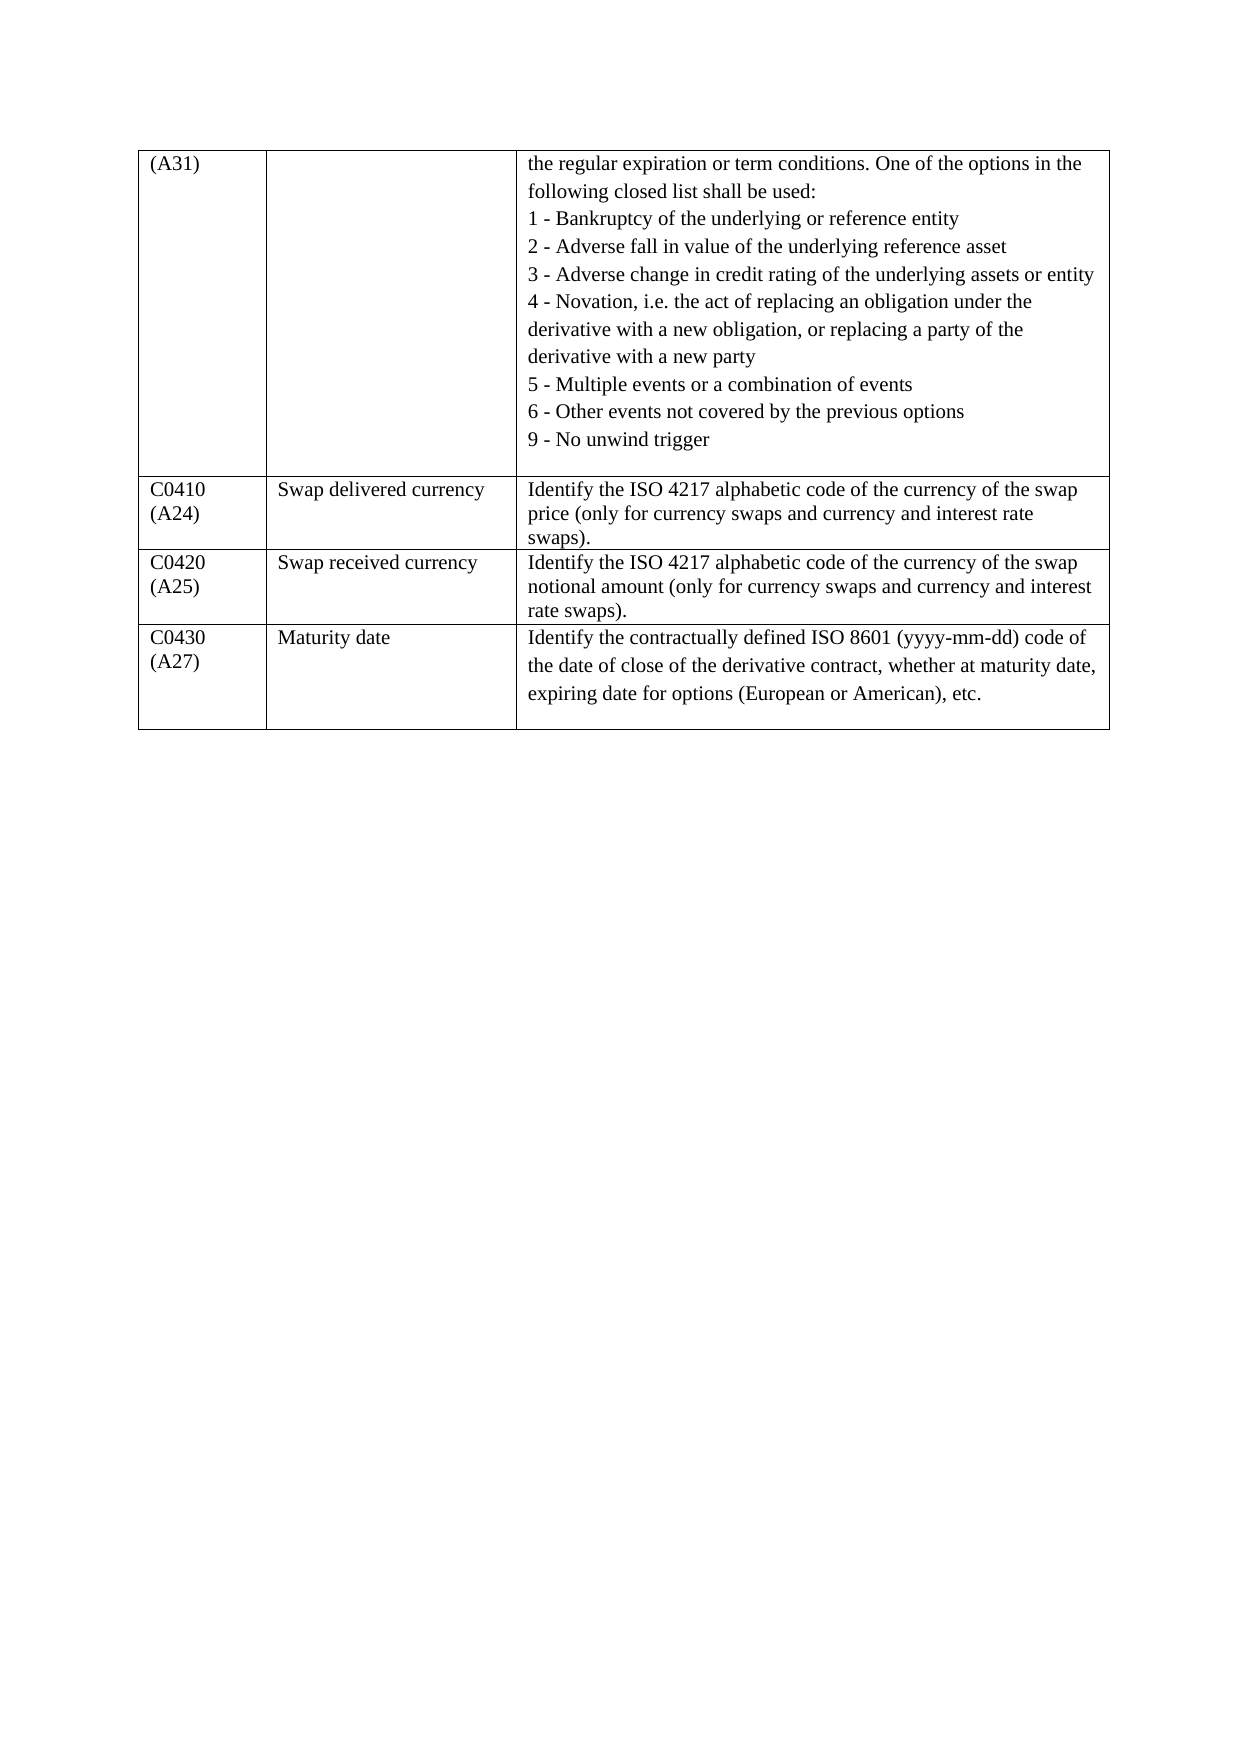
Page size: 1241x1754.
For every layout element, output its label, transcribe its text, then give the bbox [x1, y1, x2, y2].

table_cell Identify the ISO 4217 alphabetic code of the currency of the swap price (only for currency swaps and currency and interest rate swaps). [517, 477, 1109, 549]
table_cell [267, 151, 516, 476]
table_cell Swap delivered currency [267, 477, 516, 549]
table_cell Swap received currency [267, 550, 516, 624]
table_cell Identify the contractually defined ISO 8601 (yyyy-mm-dd) code of the date of close of the derivative contract, whether at maturity date, expiring date for options (European or American), etc. [517, 625, 1109, 729]
table_cell C0410 (A24) [139, 477, 266, 549]
table_cell C0430 (A27) [139, 625, 266, 729]
table_cell Maturity date [267, 625, 516, 729]
table_cell Identify the ISO 4217 alphabetic code of the currency of the swap notional amount (only for currency swaps and currency and interest rate swaps). [517, 550, 1109, 624]
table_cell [517, 151, 1109, 476]
table_cell C0400 (A31) [139, 151, 266, 476]
table_cell C0420 (A25) [139, 550, 266, 624]
